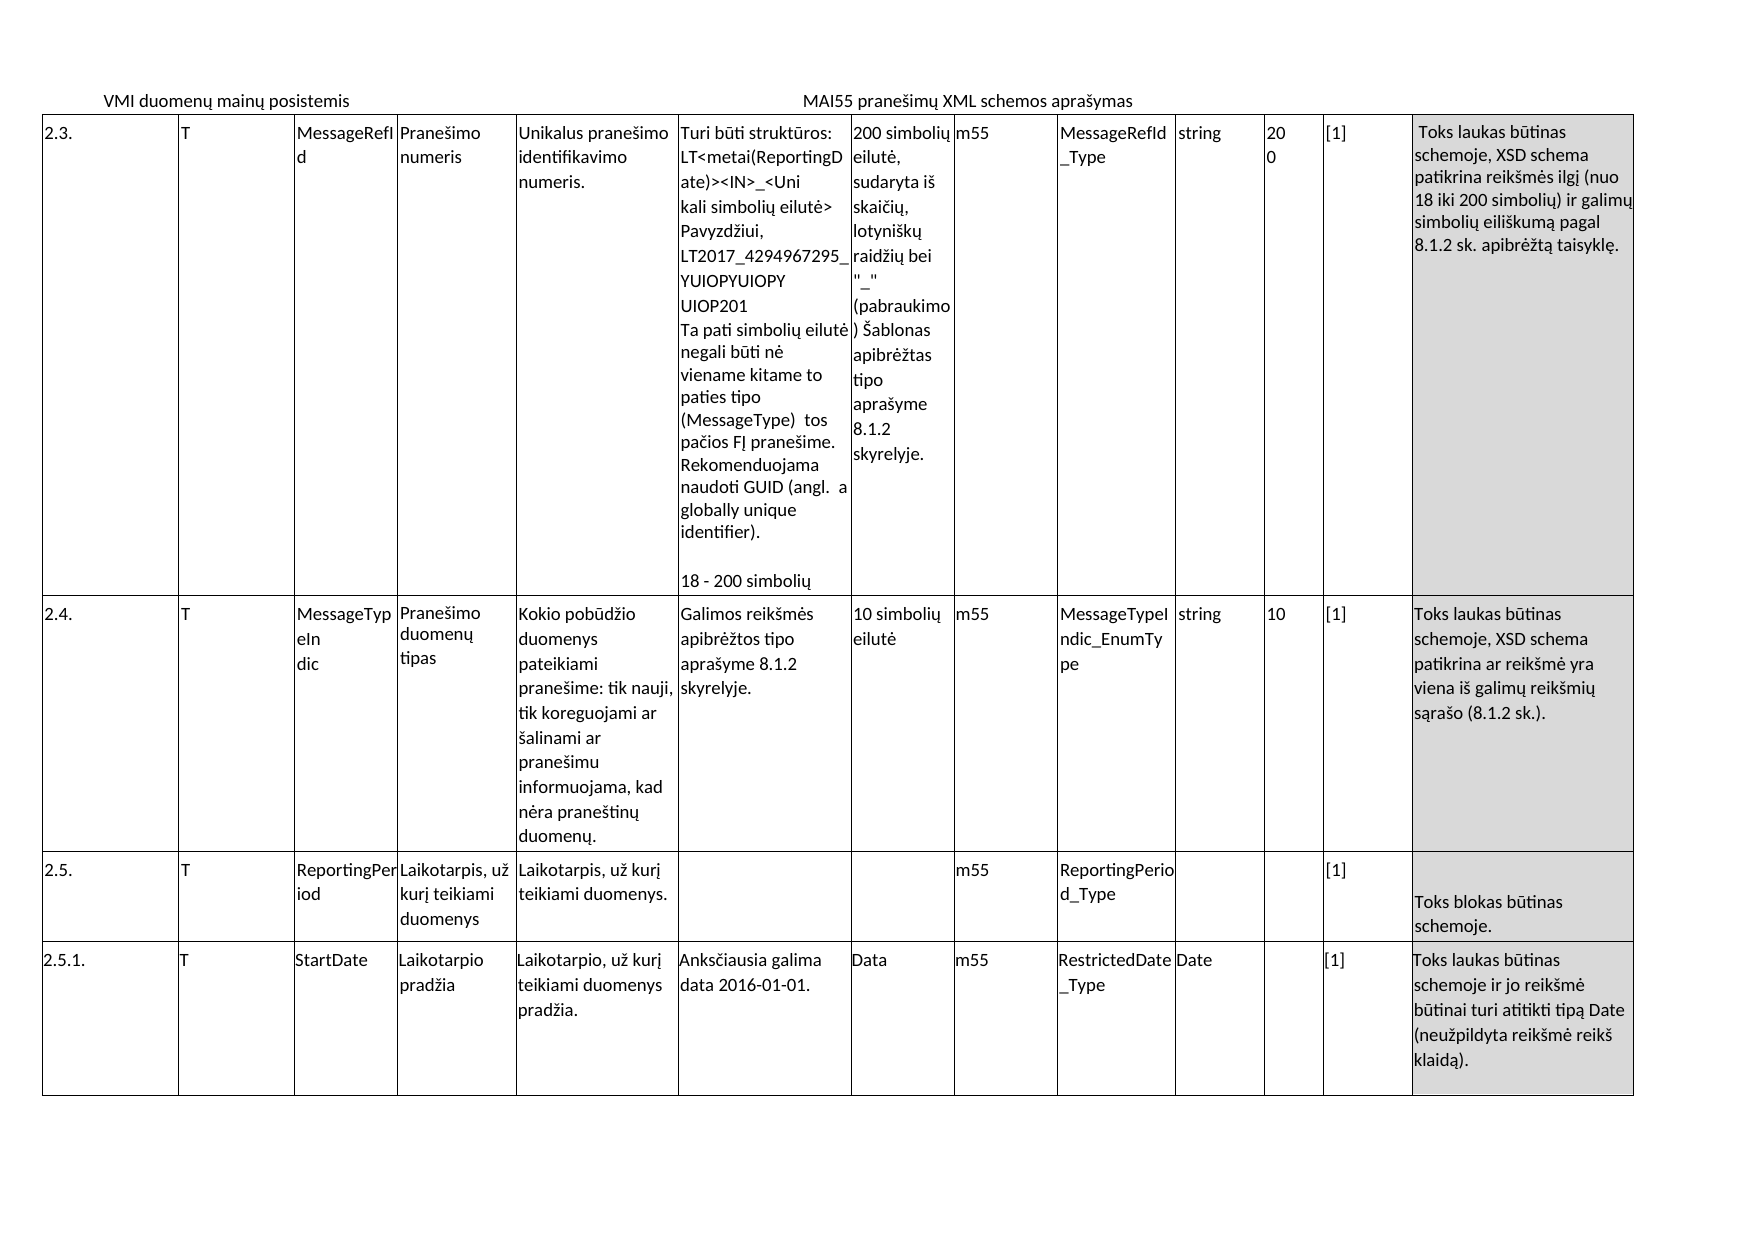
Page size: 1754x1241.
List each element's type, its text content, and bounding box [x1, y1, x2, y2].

table_cell [1] [1324, 942, 1412, 1094]
table_cell Pranešimo duomenų tipas [398, 596, 516, 851]
table_cell 10 [1265, 596, 1323, 851]
table_cell m55 [955, 942, 1057, 1094]
table_cell Data [852, 942, 954, 1094]
table_cell [1265, 852, 1323, 941]
table_cell Toks blokas būtinas schemoje. [1413, 852, 1633, 941]
table_cell MessageTypeIndic_EnumTy pe [1058, 596, 1175, 851]
table_cell Date [1176, 942, 1264, 1094]
table_cell 20 0 [1265, 115, 1323, 595]
table_cell string [1176, 596, 1264, 851]
table_cell [852, 852, 954, 941]
table_cell ReportingPeriod_Type [1058, 852, 1175, 941]
table_cell Toks laukas būtinas schemoje, XSD schema patikrina ar reikšmė yra viena iš galimų reikšmių sąrašo (8.1.2 sk.). [1413, 596, 1633, 851]
table_cell 2.5. [43, 852, 178, 941]
table_cell string [1176, 115, 1264, 595]
table_cell Laikotarpis, už kurį teikiami duomenys. [517, 852, 678, 941]
table_cell [679, 852, 851, 941]
table_cell RestrictedDate_Type [1058, 942, 1175, 1094]
table_cell [1] [1324, 852, 1412, 941]
table_cell 200 simbolių eilutė, sudaryta iš skaičių, lotyniškų raidžių bei "_" (pabraukimo) Šablonas apibrėžtas tipo aprašyme 8.1.2 skyrelyje. [852, 115, 954, 595]
table_cell [1176, 852, 1264, 941]
table_cell Unikalus pranešimo identifikavimo numeris. [517, 115, 678, 595]
table_cell Toks laukas būtinas schemoje, XSD schema patikrina reikšmės ilgį (nuo 18 iki 200 simbolių) ir galimų simbolių eiliškumą pagal 8.1.2 sk. apibrėžtą taisyklę. [1413, 115, 1633, 595]
table_cell Laikotarpis, už kurį teikiami duomenys [398, 852, 516, 941]
table_cell T [179, 596, 294, 851]
table_cell [1] [1324, 596, 1412, 851]
table_cell 2.3. [43, 115, 178, 595]
table_cell Turi būti struktūros: LT<metai(ReportingDate)><IN>_<Uni kali simbolių eilutė> Pavyzdžiui, LT2017_4294967295_YUIOPYUIOPY UIOP201 Ta pati simbolių eilutė negali būti nė viename kitame to paties tipo (MessageType) tos pačios FĮ pranešime. Rekomenduojama naudoti GUID (angl. a globally unique identifier). 18 - 200 simbolių [679, 115, 851, 595]
table_cell ReportingPeriod [295, 852, 397, 941]
table_cell MessageTypeIn dic [295, 596, 397, 851]
table_cell MessageRefId [295, 115, 397, 595]
table_cell [1] [1324, 115, 1412, 595]
table_cell T [179, 115, 294, 595]
table_cell Laikotarpio pradžia [398, 942, 516, 1094]
table_cell m55 [955, 596, 1057, 851]
table_cell 2.4. [43, 596, 178, 851]
table_cell Kokio pobūdžio duomenys pateikiami pranešime: tik nauji, tik koreguojami ar šalinami ar pranešimu informuojama, kad nėra praneštinų duomenų. [517, 596, 678, 851]
table_cell [1265, 942, 1323, 1094]
table_cell m55 [955, 852, 1057, 941]
table_cell 2.5.1. [43, 942, 178, 1094]
table_cell Galimos reikšmės apibrėžtos tipo aprašyme 8.1.2 skyrelyje. [679, 596, 851, 851]
table_cell T [179, 942, 294, 1094]
table_cell StartDate [295, 942, 397, 1094]
table_cell MessageRefId_Type [1058, 115, 1175, 595]
table_cell 10 simbolių eilutė [852, 596, 954, 851]
table_cell T [179, 852, 294, 941]
table_cell Laikotarpio, už kurį teikiami duomenys pradžia. [517, 942, 678, 1094]
table_cell Pranešimo numeris [398, 115, 516, 595]
table_cell Anksčiausia galima data 2016-01-01. [679, 942, 851, 1094]
table_cell Toks laukas būtinas schemoje ir jo reikšmė būtinai turi atitikti tipą Date (neužpildyta reikšmė reikš klaidą). [1413, 942, 1633, 1094]
table_cell m55 [955, 115, 1057, 595]
